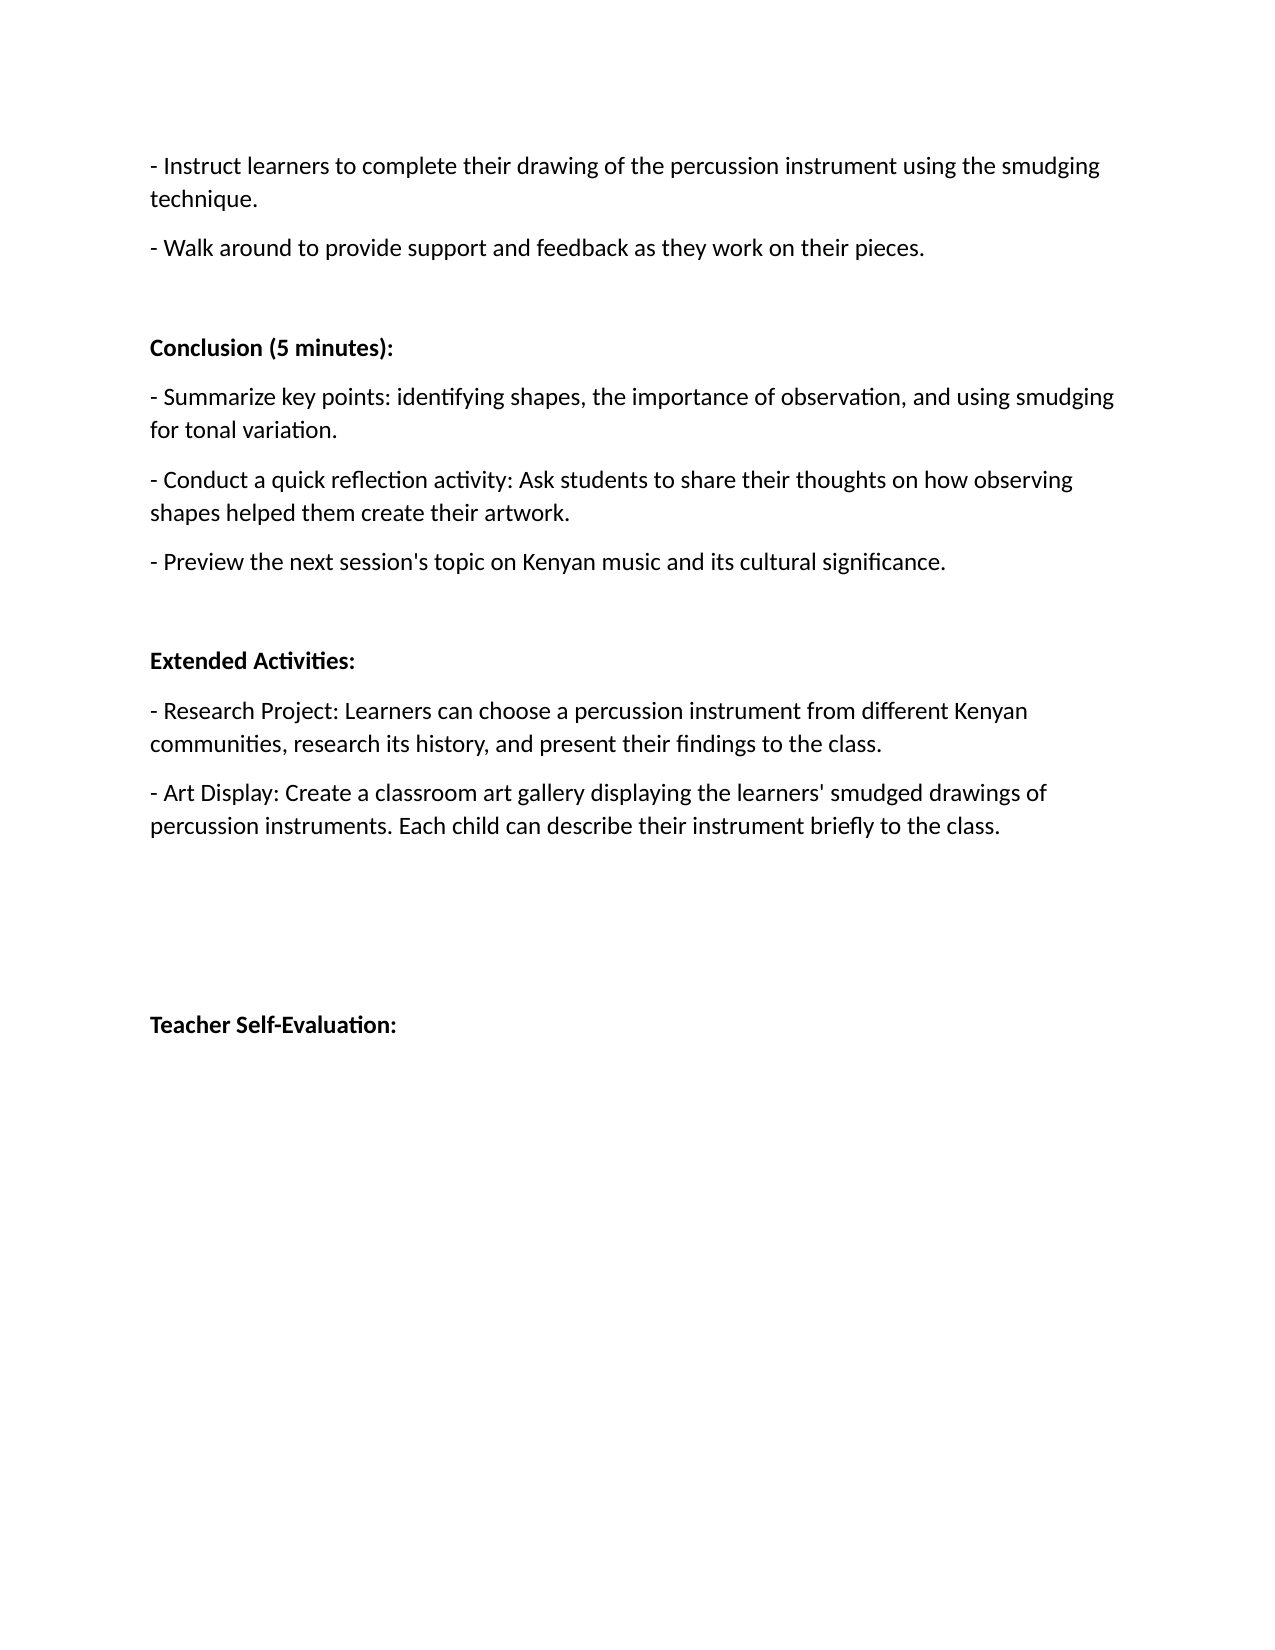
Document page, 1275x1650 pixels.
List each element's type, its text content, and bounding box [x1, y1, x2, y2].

text - Walk around to provide support and feedback as they work on their pieces. [150, 232, 1125, 263]
text Conclusion (5 minutes): [150, 332, 1125, 362]
text - Conduct a quick reflection activity: Ask students to share their thoughts on how observing shapes helped them create their artwork. [150, 464, 1125, 527]
text - Research Project: Learners can choose a percussion instrument from different Kenyan communities, research its history, and present their findings to the class. [150, 695, 1125, 758]
text - Summarize key points: identifying shapes, the importance of observation, and using smudging for tonal variation. [150, 381, 1125, 445]
text - Instruct learners to complete their drawing of the percussion instrument using the smudging technique. [150, 150, 1125, 213]
text Teacher Self-Evaluation: [150, 1009, 1125, 1039]
text - Preview the next session's topic on Kenyan music and its cultural significance. [150, 546, 1125, 577]
text Extended Activities: [150, 645, 1125, 676]
text - Art Display: Create a classroom art gallery displaying the learners' smudged drawings of percussion instruments. Each child can describe their instrument briefly to the class. [150, 777, 1125, 841]
